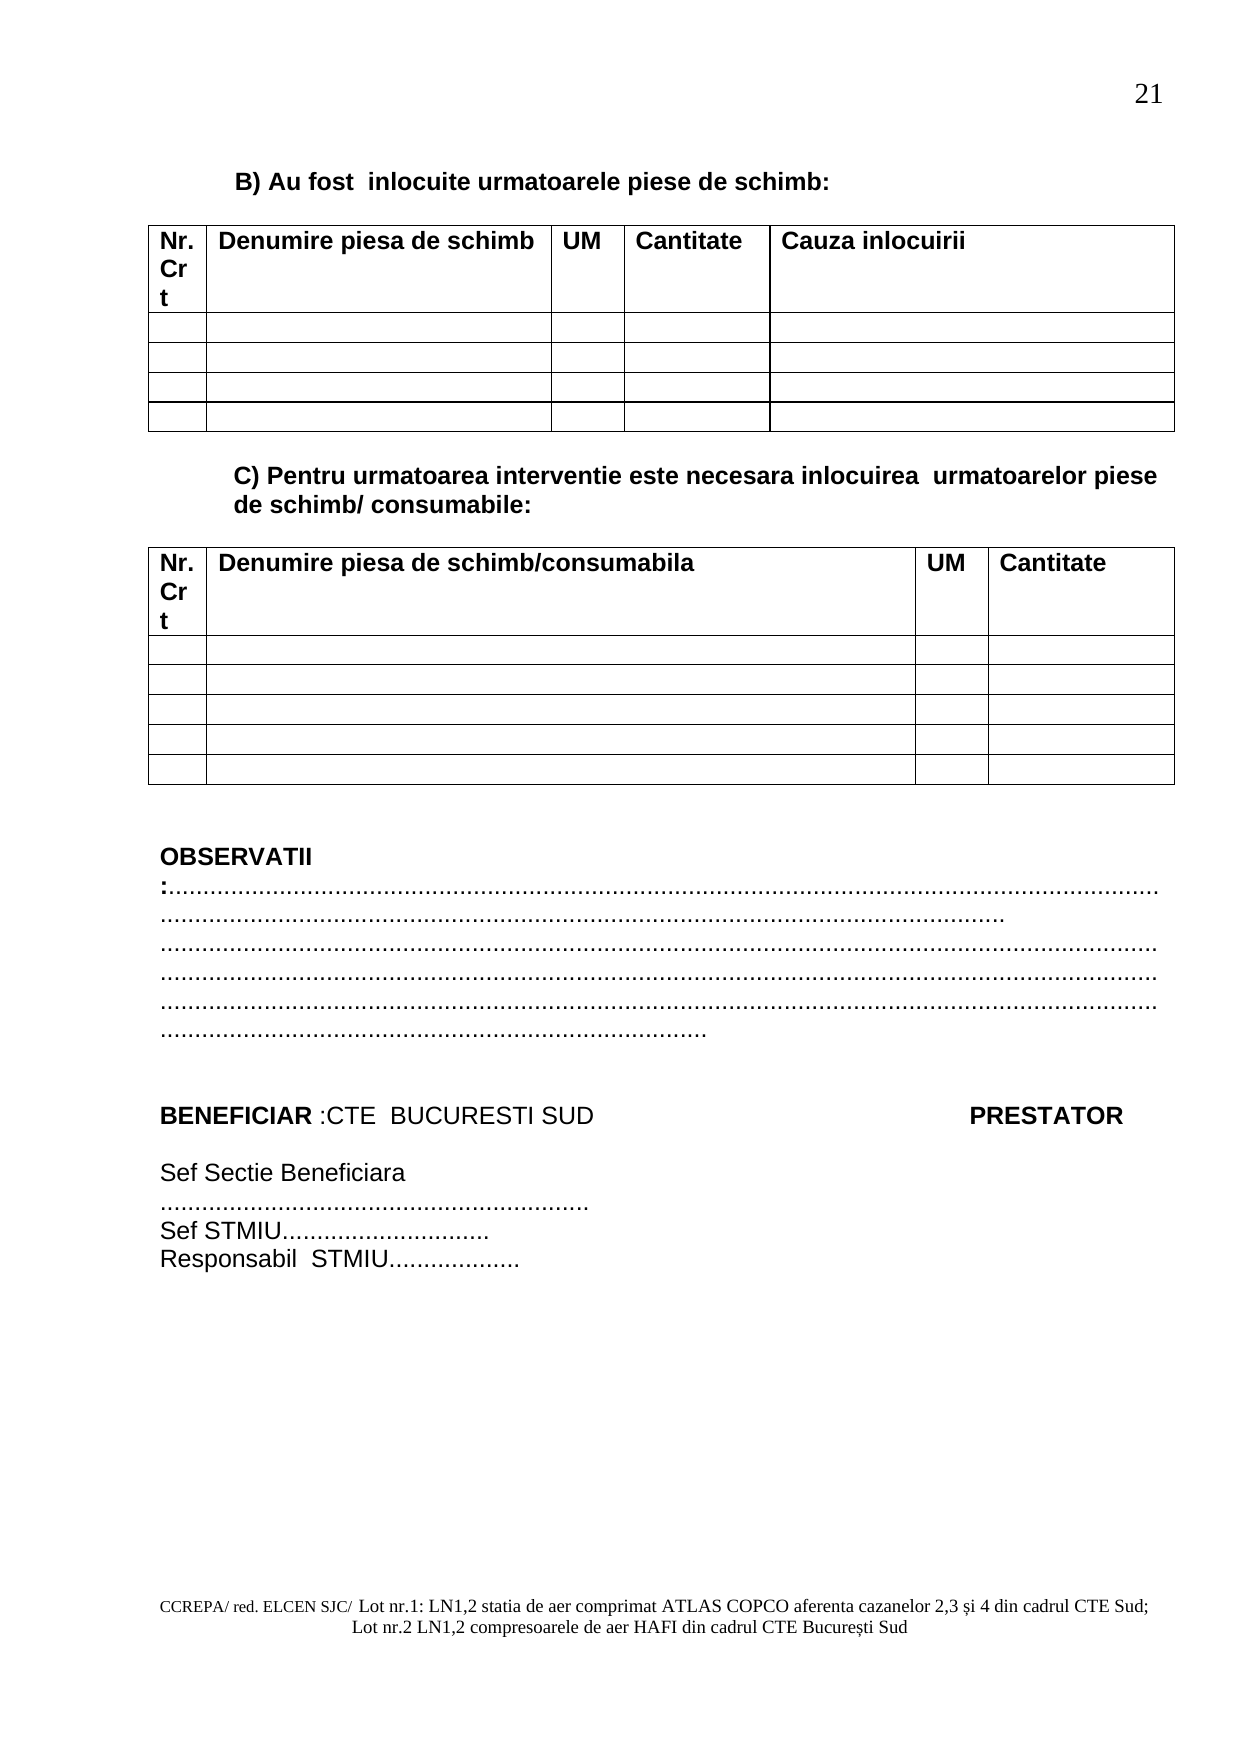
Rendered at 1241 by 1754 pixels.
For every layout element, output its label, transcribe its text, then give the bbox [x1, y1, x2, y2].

table_cell [149, 403, 206, 431]
table_cell [207, 313, 551, 342]
table_cell [916, 725, 988, 754]
text Responsabil STMIU................... [159, 1244, 1163, 1273]
table_header UM [552, 226, 624, 312]
table_cell [207, 343, 551, 372]
text Sef Sectie Beneficiara [159, 1158, 1163, 1187]
table_cell [625, 343, 769, 372]
table_cell [771, 373, 1174, 401]
table_cell [149, 343, 206, 372]
table_cell [149, 725, 206, 754]
table_cell [207, 403, 551, 431]
table_cell [771, 313, 1174, 342]
text ............................................................................................................................................................................................................................................................................................................................................................................................................................................................................................................................... [159, 928, 1163, 1043]
table_cell [989, 665, 1174, 694]
table_cell [149, 636, 206, 664]
text OBSERVATII:......................................................................................................................................................................................................................................................................... [159, 842, 1163, 928]
table_header Denumire piesa de schimb [207, 226, 551, 312]
table_cell [207, 695, 915, 724]
text .............................................................. [159, 1187, 1163, 1216]
table_header Cantitate [625, 226, 769, 312]
table_cell [149, 665, 206, 694]
table_cell [552, 403, 624, 431]
table_header UM [916, 548, 988, 634]
table_cell [625, 403, 769, 431]
table_cell [207, 636, 915, 664]
table_cell [207, 373, 551, 401]
table_cell [625, 313, 769, 342]
table_cell [989, 695, 1174, 724]
table_cell [989, 755, 1174, 783]
table_cell [552, 343, 624, 372]
table_cell [625, 373, 769, 401]
table_cell [916, 636, 988, 664]
table_cell [207, 725, 915, 754]
text Sef STMIU.............................. [159, 1216, 1163, 1244]
table_cell [989, 725, 1174, 754]
table_cell [771, 403, 1174, 431]
table_cell [149, 313, 206, 342]
text BENEFICIAR :CTE BUCURESTI SUD PRESTATOR [159, 1101, 1163, 1129]
table_cell [989, 636, 1174, 664]
table_cell [207, 755, 915, 783]
table_cell [149, 373, 206, 401]
table_header Nr. Crt [149, 226, 206, 312]
table_cell [771, 343, 1174, 372]
table_cell [207, 665, 915, 694]
text C) Pentru urmatoarea interventie este necesara inlocuirea urmatoarelor piese de schimb/ consumabile: [233, 461, 1163, 518]
table_cell [916, 665, 988, 694]
table_cell [916, 755, 988, 783]
table_header Cantitate [989, 548, 1174, 634]
table_cell [552, 313, 624, 342]
table_cell [916, 695, 988, 724]
text B) Au fost inlocuite urmatoarele piese de schimb: [159, 167, 1163, 196]
table_cell [552, 373, 624, 401]
table_header Denumire piesa de schimb/consumabila [207, 548, 915, 634]
table_header Cauza inlocuirii [771, 226, 1174, 312]
table_cell [149, 695, 206, 724]
table_header Nr. Crt [149, 548, 206, 634]
table_cell [149, 755, 206, 783]
